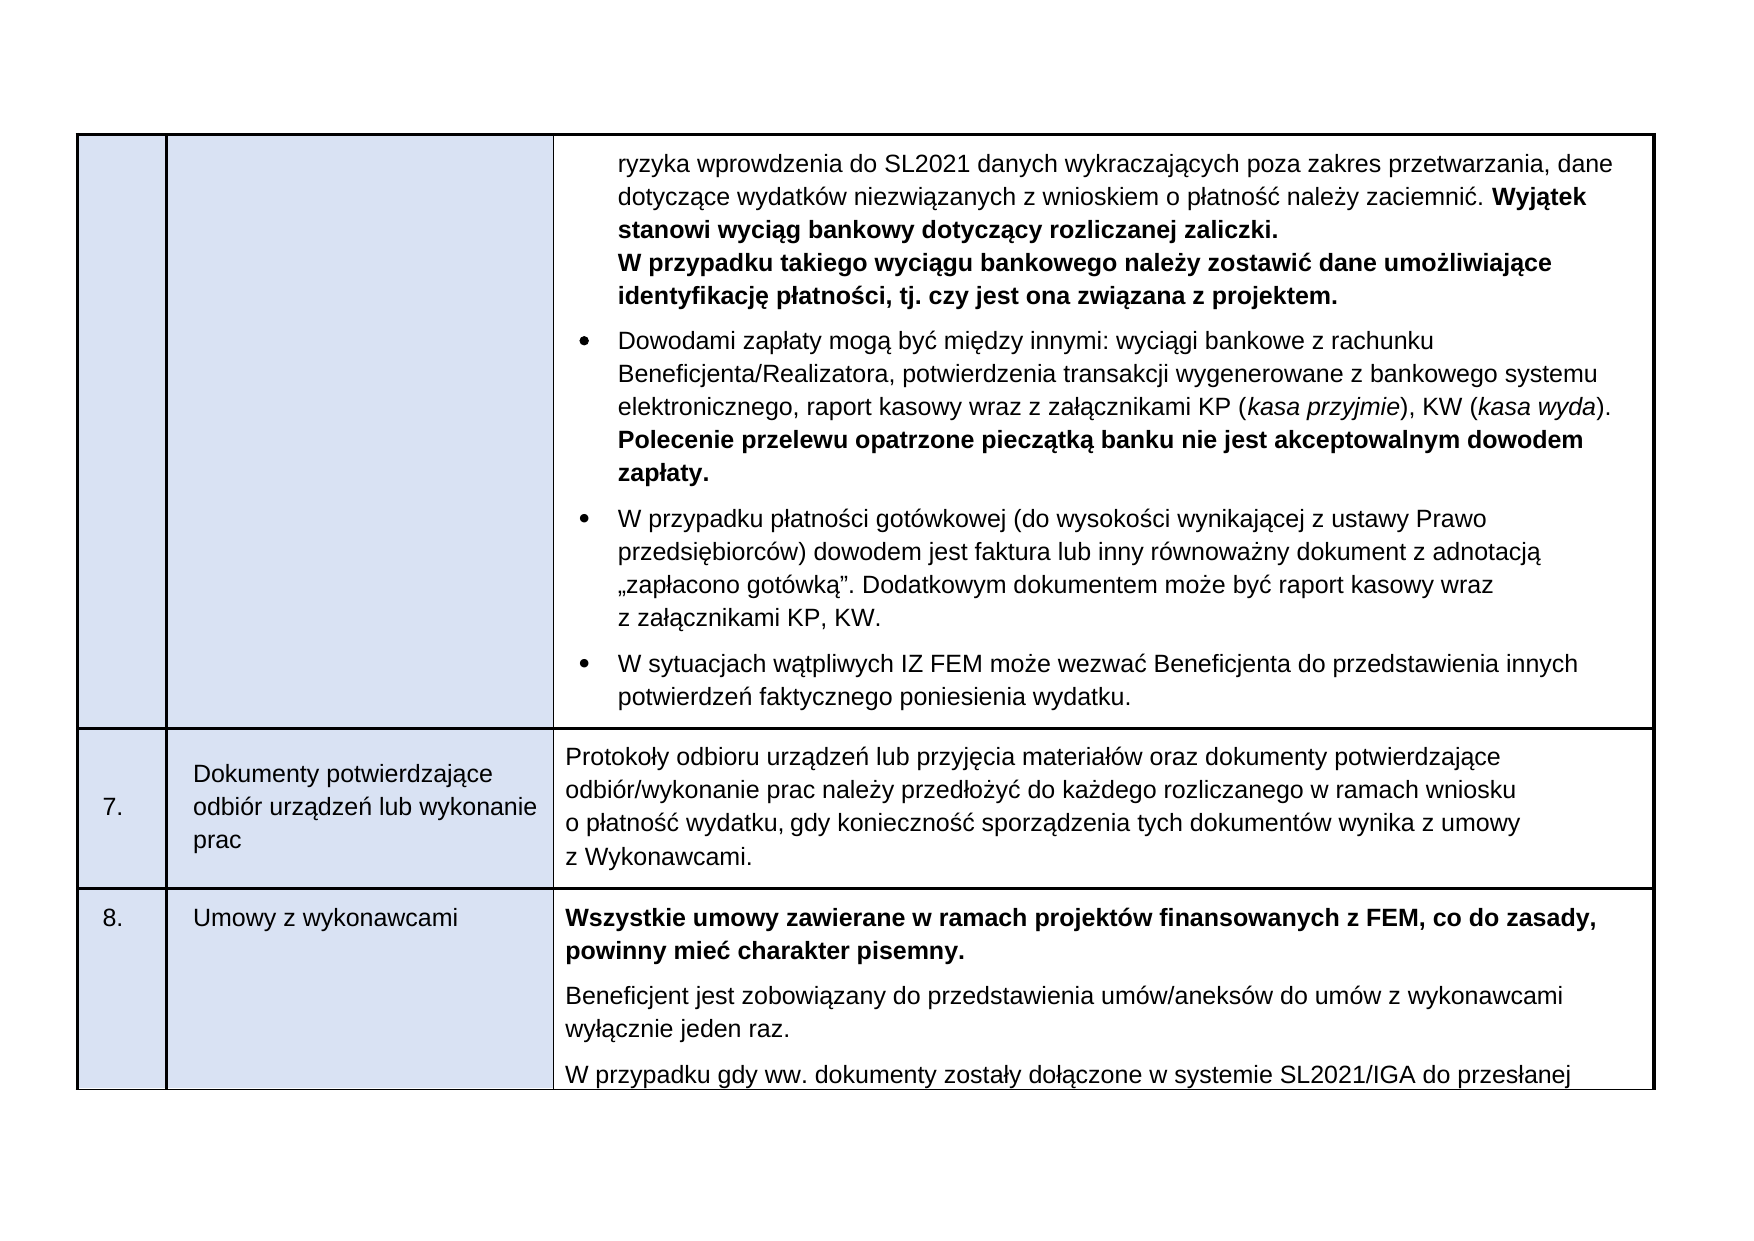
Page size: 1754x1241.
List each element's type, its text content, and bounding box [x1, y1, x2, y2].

table_cell Protokoły odbioru urządzeń lub przyjęcia materiałów oraz dokumenty potwierdzające odbiór/wykonanie prac należy przedłożyć do każdego rozliczanego w ramach wniosku o płatność wydatku, gdy konieczność sporządzenia tych dokumentów wynika z umowy z Wykonawcami. [554, 730, 1652, 887]
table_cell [168, 136, 553, 727]
table_cell 8. [79, 890, 165, 1088]
table_cell 7. [79, 730, 165, 887]
table_cell Umowy z wykonawcami [168, 890, 553, 1088]
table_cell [554, 890, 1652, 1088]
table_cell Dokumenty potwierdzające odbiór urządzeń lub wykonanie prac [168, 730, 553, 887]
table_cell 6. [79, 136, 165, 727]
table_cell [554, 136, 1652, 727]
